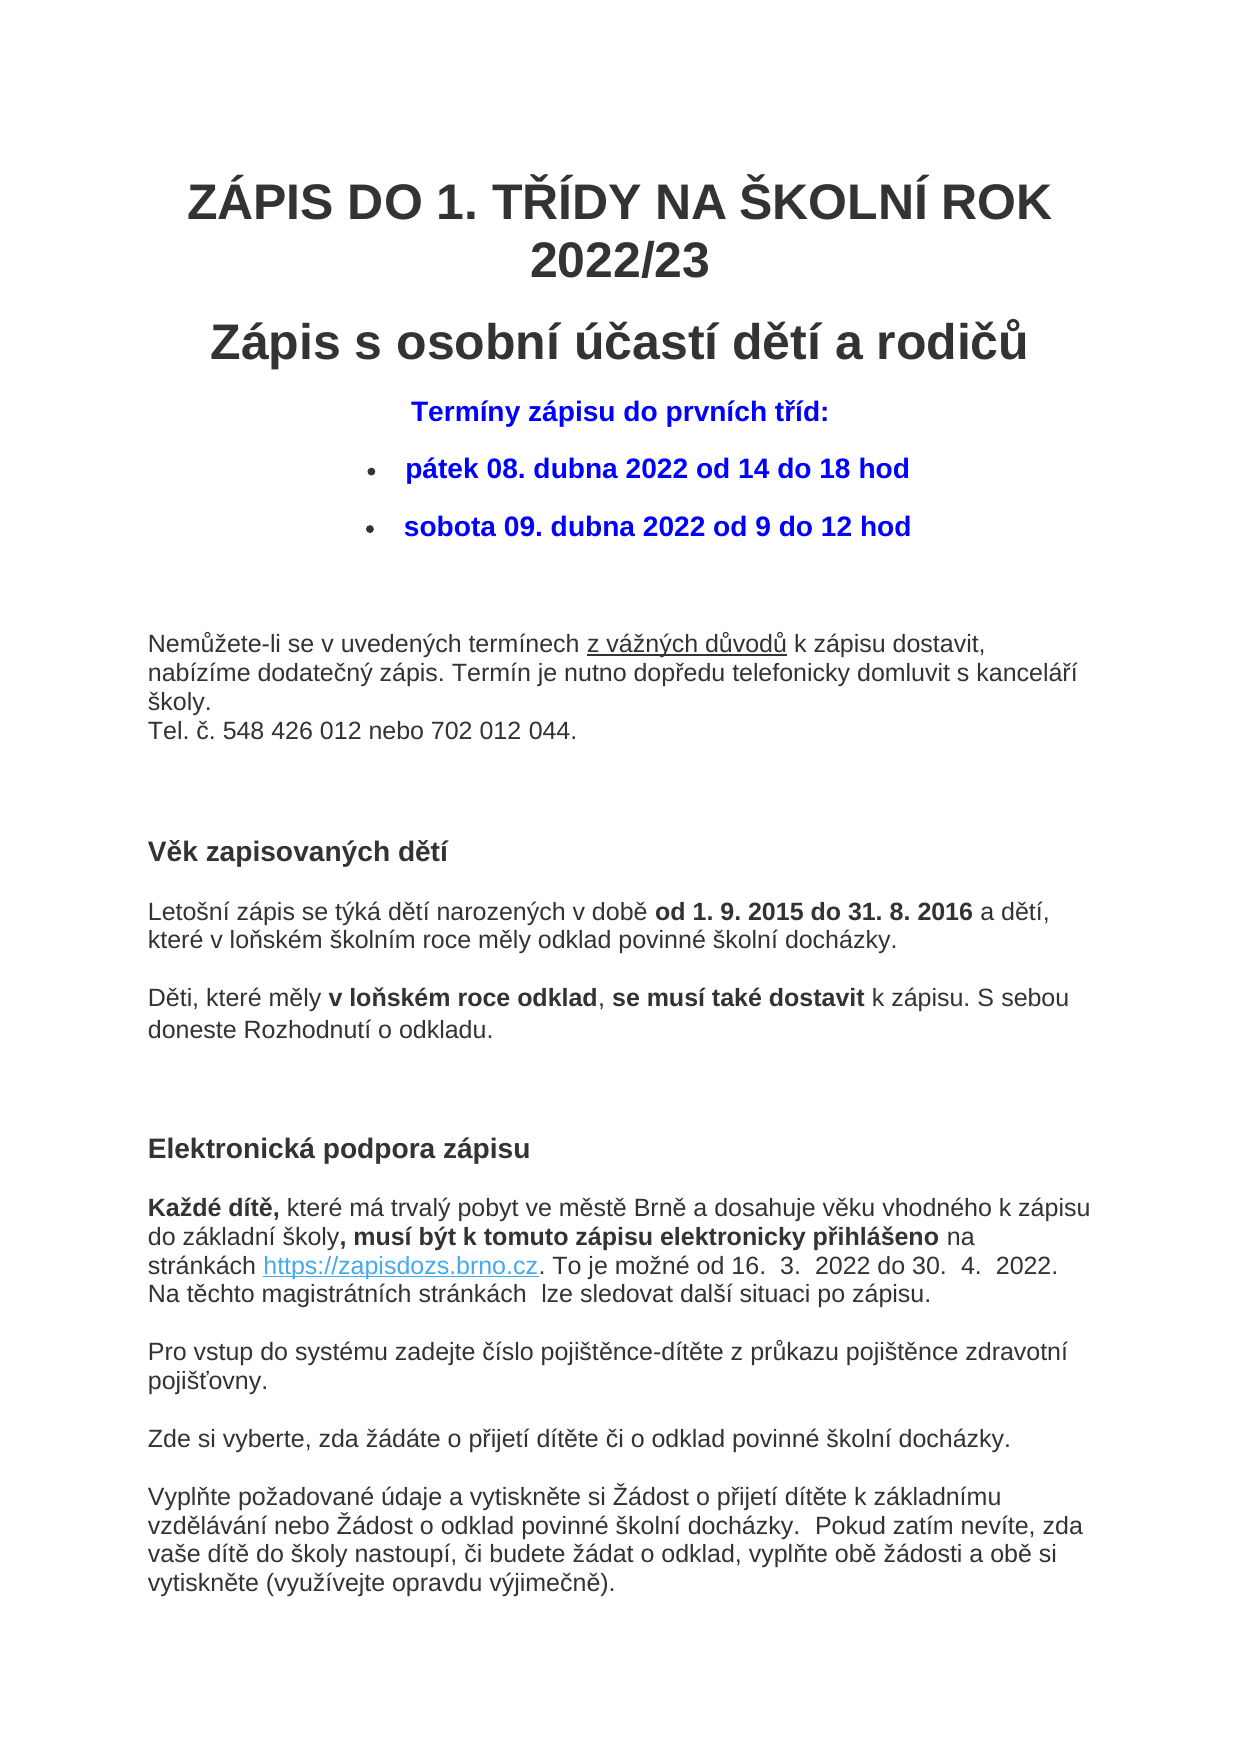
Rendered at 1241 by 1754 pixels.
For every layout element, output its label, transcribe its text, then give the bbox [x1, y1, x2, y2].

text Každé dítě, které má trvalý pobyt ve městě Brně a dosahuje věku vhodného k zápisu do základní školy, musí být k tomuto zápisu elektronicky přihlášeno na stránkách https://zapisdozs.brno.cz. To je možné od 16. 3. 2022 do 30. 4. 2022. Na těchto magistrátních stránkách lze sledovat další situaci po zápisu. [148, 1193, 1093, 1308]
text ZÁPIS DO 1. TŘÍDY NA ŠKOLNÍ ROK 2022/23 [148, 173, 1093, 288]
text Zápis s osobní účastí dětí a rodičů [148, 313, 1093, 370]
text Pro vstup do systému zadejte číslo pojištěnce-dítěte z průkazu pojištěnce zdravotní pojišťovny. [148, 1337, 1093, 1395]
text Vyplňte požadované údaje a vytiskněte si Žádost o přijetí dítěte k základnímu vzdělávání nebo Žádost o odklad povinné školní docházky. Pokud zatím nevíte, zda vaše dítě do školy nastoupí, či budete žádat o odklad, vyplňte obě žádosti a obě si vytiskněte (využívejte opravdu výjimečně). [148, 1482, 1093, 1597]
text Zde si vyberte, zda žádáte o přijetí dítěte či o odklad povinné školní docházky. [148, 1424, 1093, 1453]
text Termíny zápisu do prvních tříd: [148, 395, 1093, 427]
list pátek 08. dubna 2022 od 14 do 18 hod [185, 452, 1093, 485]
text Děti, které měly v loňském roce odklad, se musí také dostavit k zápisu. S sebou doneste Rozhodnutí o odkladu. [148, 983, 1093, 1044]
text Letošní zápis se týká dětí narozených v době od 1. 9. 2015 do 31. 8. 2016 a dětí, které v loňském školním roce měly odklad povinné školní docházky. [148, 897, 1093, 954]
text Elektronická podpora zápisu [148, 1132, 1093, 1164]
text Věk zapisovaných dětí [148, 835, 1093, 867]
text Nemůžete-li se v uvedených termínech z vážných důvodů k zápisu dostavit, nabízíme dodatečný zápis. Termín je nutno dopředu telefonicky domluvit s kanceláří školy. Tel. č. 548 426 012 nebo 702 012 044. [148, 629, 1093, 744]
list sobota 09. dubna 2022 od 9 do 12 hod [185, 510, 1093, 542]
